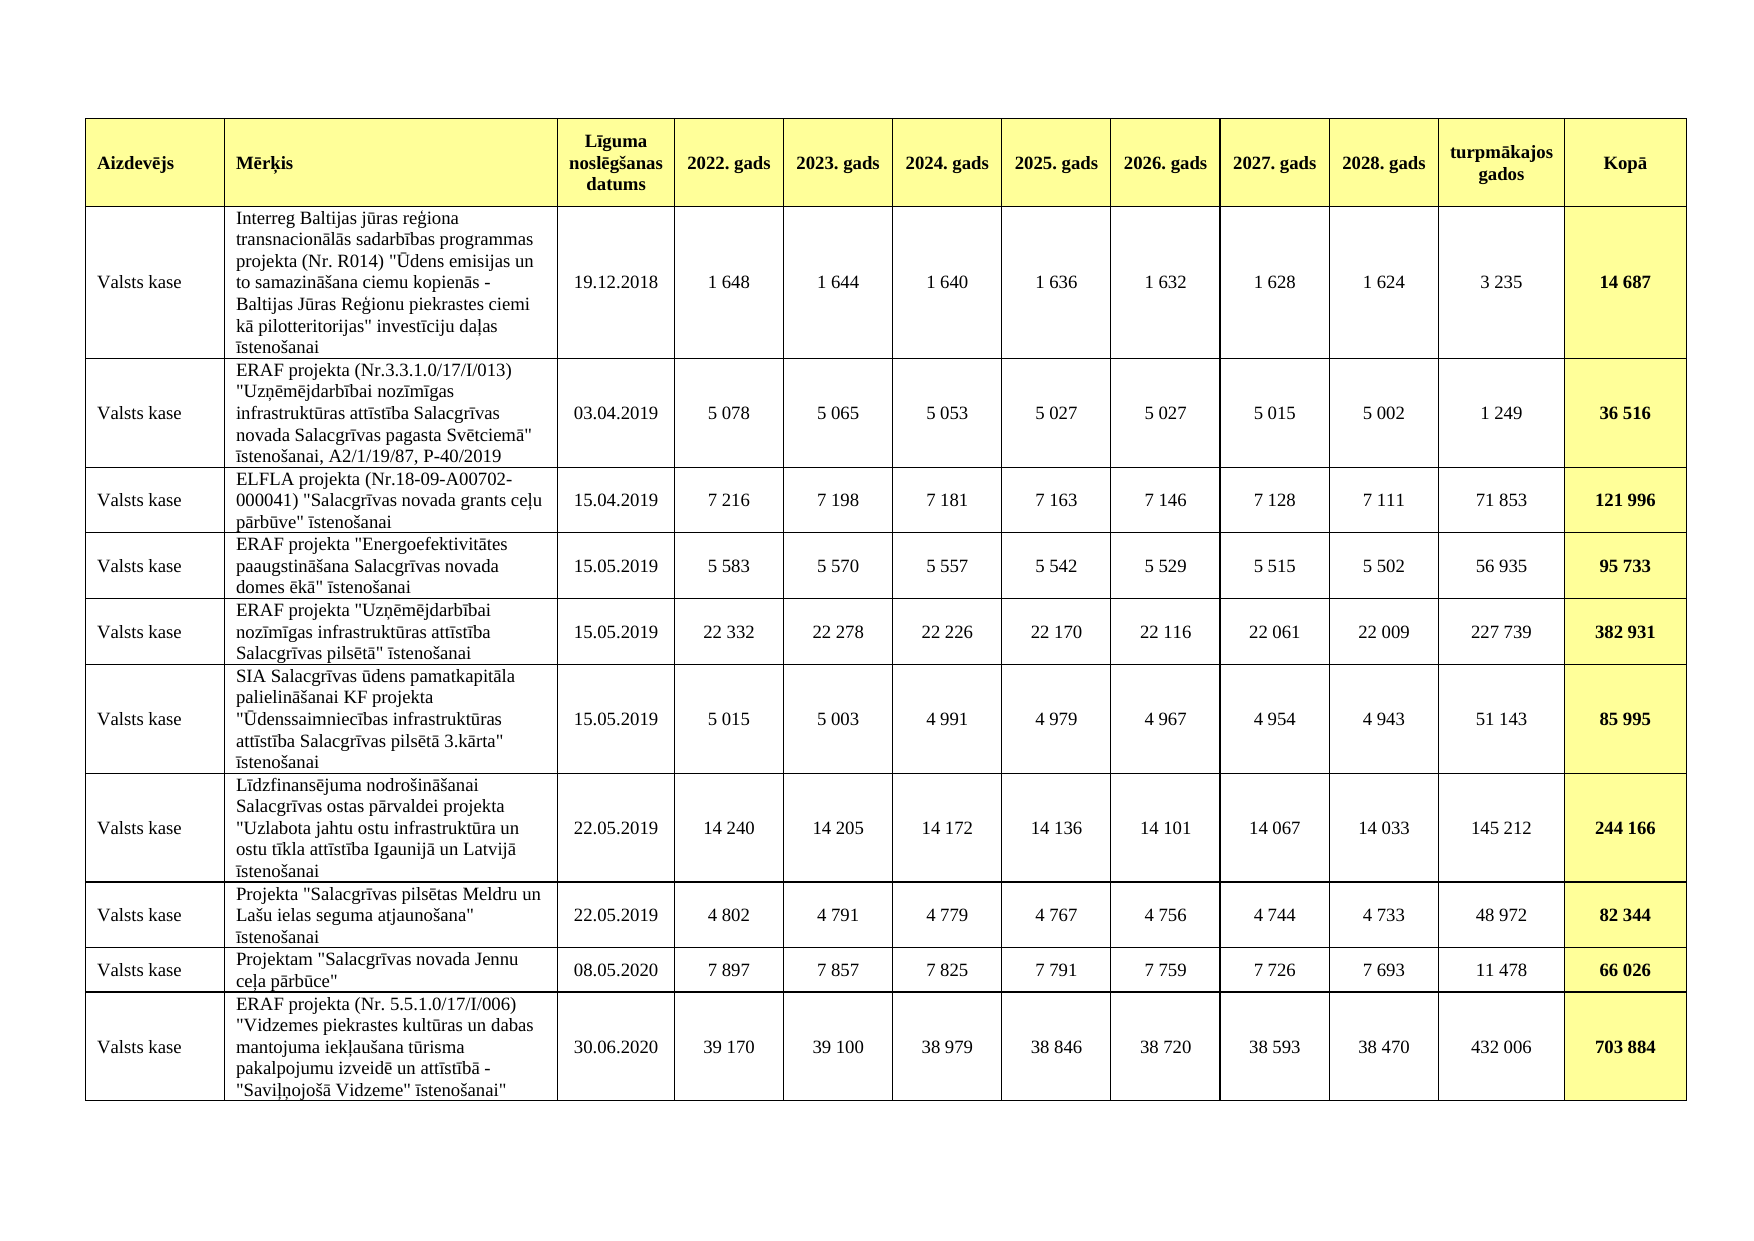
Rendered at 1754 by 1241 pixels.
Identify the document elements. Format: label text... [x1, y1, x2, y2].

table_cell 7 791 [1002, 948, 1110, 991]
table_cell 7 163 [1002, 468, 1110, 532]
table_cell 4 967 [1111, 665, 1219, 773]
table_cell 5 015 [1221, 359, 1329, 467]
table_cell 22 170 [1002, 599, 1110, 664]
table_cell 2024. gads [893, 119, 1001, 206]
table_cell 38 470 [1330, 993, 1438, 1100]
table_cell 48 972 [1439, 883, 1564, 947]
table_cell 1 648 [675, 207, 783, 358]
table_cell 7 128 [1221, 468, 1329, 532]
table_cell 15.05.2019 [558, 533, 674, 598]
table_cell 5 078 [675, 359, 783, 467]
table_cell 95 733 [1565, 533, 1686, 598]
table_cell 22.05.2019 [558, 774, 674, 881]
table_cell 38 846 [1002, 993, 1110, 1100]
table_cell Valsts kase [86, 533, 224, 598]
table_cell Valsts kase [86, 883, 224, 947]
table_cell turpmākajos gados [1439, 119, 1564, 206]
table_cell Valsts kase [86, 774, 224, 881]
table_cell 4 756 [1111, 883, 1219, 947]
table_cell 1 632 [1111, 207, 1219, 358]
table_cell 4 991 [893, 665, 1001, 773]
table_cell 4 979 [1002, 665, 1110, 773]
table_cell 5 065 [784, 359, 892, 467]
table_cell 5 570 [784, 533, 892, 598]
table_cell Līdzfinansējuma nodrošināšanai Salacgrīvas ostas pārvaldei projekta "Uzlabota jahtu ostu infrastruktūra un ostu tīkla attīstība Igaunijā un Latvijā īstenošanai [225, 774, 557, 881]
table_cell 22 226 [893, 599, 1001, 664]
table_cell 7 198 [784, 468, 892, 532]
table_cell 4 791 [784, 883, 892, 947]
table_cell Valsts kase [86, 359, 224, 467]
table_cell 03.04.2019 [558, 359, 674, 467]
table_cell 15.04.2019 [558, 468, 674, 532]
table_cell 14 687 [1565, 207, 1686, 358]
table_cell 85 995 [1565, 665, 1686, 773]
table_cell ERAF projekta (Nr. 5.5.1.0/17/I/006) "Vidzemes piekrastes kultūras un dabas mantojuma iekļaušana tūrisma pakalpojumu izveidē un attīstībā - "Saviļņojošā Vidzeme" īstenošanai" [225, 993, 557, 1100]
table_cell 4 733 [1330, 883, 1438, 947]
table_cell 1 636 [1002, 207, 1110, 358]
table_cell 14 240 [675, 774, 783, 881]
table_cell 2027. gads [1221, 119, 1329, 206]
table_cell 7 726 [1221, 948, 1329, 991]
table_cell 14 205 [784, 774, 892, 881]
table_cell 1 624 [1330, 207, 1438, 358]
table_cell 71 853 [1439, 468, 1564, 532]
table_cell 22 116 [1111, 599, 1219, 664]
table_cell 22 332 [675, 599, 783, 664]
table_cell 5 515 [1221, 533, 1329, 598]
table_cell 56 935 [1439, 533, 1564, 598]
table_cell 432 006 [1439, 993, 1564, 1100]
table_cell Valsts kase [86, 207, 224, 358]
table_cell 4 802 [675, 883, 783, 947]
table_cell Kopā [1565, 119, 1686, 206]
table_cell 145 212 [1439, 774, 1564, 881]
table_cell 5 502 [1330, 533, 1438, 598]
table_cell 7 146 [1111, 468, 1219, 532]
table_cell Valsts kase [86, 993, 224, 1100]
table_cell 5 027 [1002, 359, 1110, 467]
table_cell SIA Salacgrīvas ūdens pamatkapitāla palielināšanai KF projekta "Ūdenssaimniecības infrastruktūras attīstība Salacgrīvas pilsētā 3.kārta" īstenošanai [225, 665, 557, 773]
table_cell 7 111 [1330, 468, 1438, 532]
table_cell 66 026 [1565, 948, 1686, 991]
table_cell 22 061 [1221, 599, 1329, 664]
table_cell 14 172 [893, 774, 1001, 881]
table_cell 4 767 [1002, 883, 1110, 947]
table_cell 4 943 [1330, 665, 1438, 773]
table_cell Aizdevējs [86, 119, 224, 206]
table_cell 7 181 [893, 468, 1001, 532]
table_cell 1 249 [1439, 359, 1564, 467]
table_cell 7 825 [893, 948, 1001, 991]
table_cell Valsts kase [86, 599, 224, 664]
table_cell 7 897 [675, 948, 783, 991]
table_cell 382 931 [1565, 599, 1686, 664]
table_cell 703 884 [1565, 993, 1686, 1100]
table_cell Interreg Baltijas jūras reģiona transnacionālās sadarbības programmas projekta (Nr. R014) "Ūdens emisijas un to samazināšana ciemu kopienās - Baltijas Jūras Reģionu piekrastes ciemi kā pilotteritorijas" investīciju daļas īstenošanai [225, 207, 557, 358]
table_cell 15.05.2019 [558, 599, 674, 664]
table_cell 5 015 [675, 665, 783, 773]
table_cell 38 720 [1111, 993, 1219, 1100]
table_cell 4 744 [1221, 883, 1329, 947]
table_cell 22 009 [1330, 599, 1438, 664]
table_cell 38 979 [893, 993, 1001, 1100]
table_cell 11 478 [1439, 948, 1564, 991]
table_cell 2028. gads [1330, 119, 1438, 206]
table_cell 7 693 [1330, 948, 1438, 991]
table_cell 5 003 [784, 665, 892, 773]
table_cell 2026. gads [1111, 119, 1219, 206]
table_cell 7 857 [784, 948, 892, 991]
table_cell 08.05.2020 [558, 948, 674, 991]
table_cell Līguma noslēgšanas datums [558, 119, 674, 206]
table_cell 39 100 [784, 993, 892, 1100]
table_cell 38 593 [1221, 993, 1329, 1100]
table_cell 82 344 [1565, 883, 1686, 947]
table_cell 5 542 [1002, 533, 1110, 598]
table_cell 1 628 [1221, 207, 1329, 358]
table_cell 4 779 [893, 883, 1001, 947]
table_cell Projektam "Salacgrīvas novada Jennu ceļa pārbūce" [225, 948, 557, 991]
table_cell Valsts kase [86, 468, 224, 532]
table_cell 121 996 [1565, 468, 1686, 532]
table_cell 14 136 [1002, 774, 1110, 881]
table_cell ERAF projekta (Nr.3.3.1.0/17/I/013) "Uzņēmējdarbībai nozīmīgas infrastruktūras attīstība Salacgrīvas novada Salacgrīvas pagasta Svētciemā" īstenošanai, A2/1/19/87, P-40/2019 [225, 359, 557, 467]
table_cell 1 640 [893, 207, 1001, 358]
table_cell 244 166 [1565, 774, 1686, 881]
table_cell 30.06.2020 [558, 993, 674, 1100]
table_cell 4 954 [1221, 665, 1329, 773]
table_cell 36 516 [1565, 359, 1686, 467]
table_cell ERAF projekta "Uzņēmējdarbībai nozīmīgas infrastruktūras attīstība Salacgrīvas pilsētā" īstenošanai [225, 599, 557, 664]
table_cell 22.05.2019 [558, 883, 674, 947]
table_cell 14 101 [1111, 774, 1219, 881]
table_cell 5 002 [1330, 359, 1438, 467]
table_cell 14 067 [1221, 774, 1329, 881]
table_cell ELFLA projekta (Nr.18-09-A00702-000041) "Salacgrīvas novada grants ceļu pārbūve" īstenošanai [225, 468, 557, 532]
table_cell 5 053 [893, 359, 1001, 467]
table_cell 22 278 [784, 599, 892, 664]
table_cell 5 557 [893, 533, 1001, 598]
table_cell 2025. gads [1002, 119, 1110, 206]
table_cell Valsts kase [86, 665, 224, 773]
table_cell Mērķis [225, 119, 557, 206]
table_cell 3 235 [1439, 207, 1564, 358]
table_cell Valsts kase [86, 948, 224, 991]
table_cell 227 739 [1439, 599, 1564, 664]
table_cell 2022. gads [675, 119, 783, 206]
table_cell 15.05.2019 [558, 665, 674, 773]
table_cell 39 170 [675, 993, 783, 1100]
table_cell 7 759 [1111, 948, 1219, 991]
table_cell Projekta "Salacgrīvas pilsētas Meldru un Lašu ielas seguma atjaunošana" īstenošanai [225, 883, 557, 947]
table_cell 1 644 [784, 207, 892, 358]
table_cell 14 033 [1330, 774, 1438, 881]
table_cell 51 143 [1439, 665, 1564, 773]
table_cell 5 583 [675, 533, 783, 598]
table_cell 5 027 [1111, 359, 1219, 467]
table_cell ERAF projekta "Energoefektivitātes paaugstināšana Salacgrīvas novada domes ēkā" īstenošanai [225, 533, 557, 598]
table_cell 19.12.2018 [558, 207, 674, 358]
table_cell 2023. gads [784, 119, 892, 206]
table_cell 5 529 [1111, 533, 1219, 598]
table_cell 7 216 [675, 468, 783, 532]
